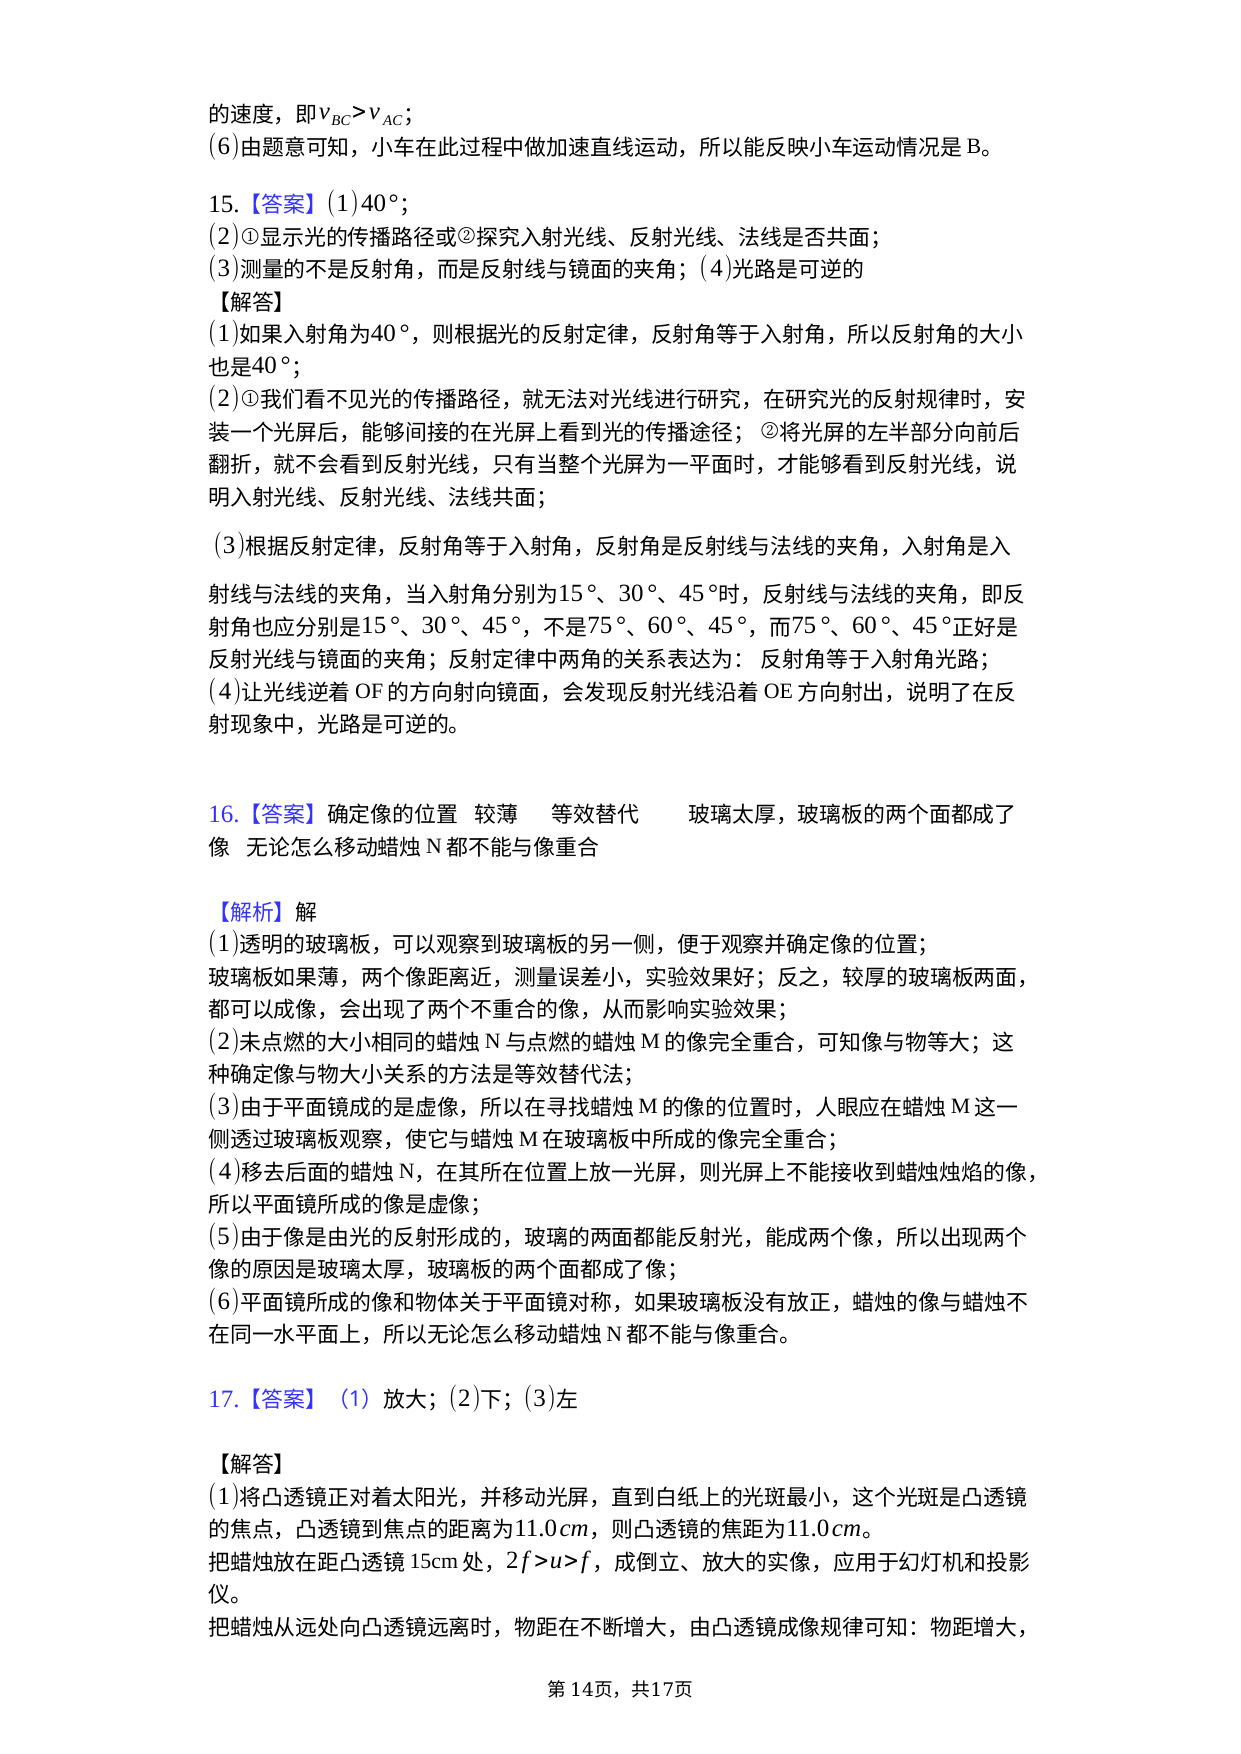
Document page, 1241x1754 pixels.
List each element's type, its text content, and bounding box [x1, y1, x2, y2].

text 15.【答案】； 显示光的传播路径或探究入射光线、反射光线、法线是否共面； 测量的不是反射角，而是反射线与镜面的夹角；光路是可逆的 【解答】 如果入射角为，则根据光的反射定律，反射角等于入射角，所以反射角的大小也是； 我们看不见光的传播路径，就无法对光线进行研究，在研究光的反射规律时，安装一个光屏后，能够间接的在光屏上看到光的传播途径； 将光屏的左半部分向前后翻折，就不会看到反射光线，只有当整个光屏为一平面时，才能够看到反射光线，说明入射光线、反射光线、法线共面； 根据反射定律，反射角等于入射角，反射角是反射线与法线的夹角，入射角是入射线与法线的夹角，当入射角分别为、、时，反射线与法线的夹角，即反射角也应分别是、、，不是、、，而、、正好是反射光线与镜面的夹角；反射定律中两角的关系表达为： 反射角等于入射角光路； 让光线逆着OF的方向射向镜面，会发现反射光线沿着OE方向射出，说明了在反射现象中，光路是可逆的。 [208, 187, 1032, 772]
text 16.【答案】确定像的位置 较薄 等效替代 玻璃太厚，玻璃板的两个面都成了像 无论怎么移动蜡烛N都不能与像重合 [208, 797, 1032, 894]
text 【解析】解 透明的玻璃板，可以观察到玻璃板的另一侧，便于观察并确定像的位置； 玻璃板如果薄，两个像距离近，测量误差小，实验效果好；反之，较厚的玻璃板两面，都可以成像，会出现了两个不重合的像，从而影响实验效果； 未点燃的大小相同的蜡烛N与点燃的蜡烛M的像完全重合，可知像与物等大；这种确定像与物大小关系的方法是等效替代法； 由于平面镜成的是虚像，所以在寻找蜡烛M的像的位置时，人眼应在蜡烛M这一侧透过玻璃板观察，使它与蜡烛M在玻璃板中所成的像完全重合； 移去后面的蜡烛N，在其所在位置上放一光屏，则光屏上不能接收到蜡烛烛焰的像，所以平面镜所成的像是虚像； 由于像是由光的反射形成的，玻璃的两面都能反射光，能成两个像，所以出现两个像的原因是玻璃太厚，玻璃板的两个面都成了像； 平面镜所成的像和物体关于平面镜对称，如果玻璃板没有放正，蜡烛的像与蜡烛不在同一水平面上，所以无论怎么移动蜡烛N都不能与像重合。 [208, 894, 1032, 1382]
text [208, 97, 1032, 129]
text 由题意可知，小车在此过程中做加速直线运动，所以能反映小车运动情况是B。 [208, 129, 1032, 162]
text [208, 1382, 1032, 1642]
